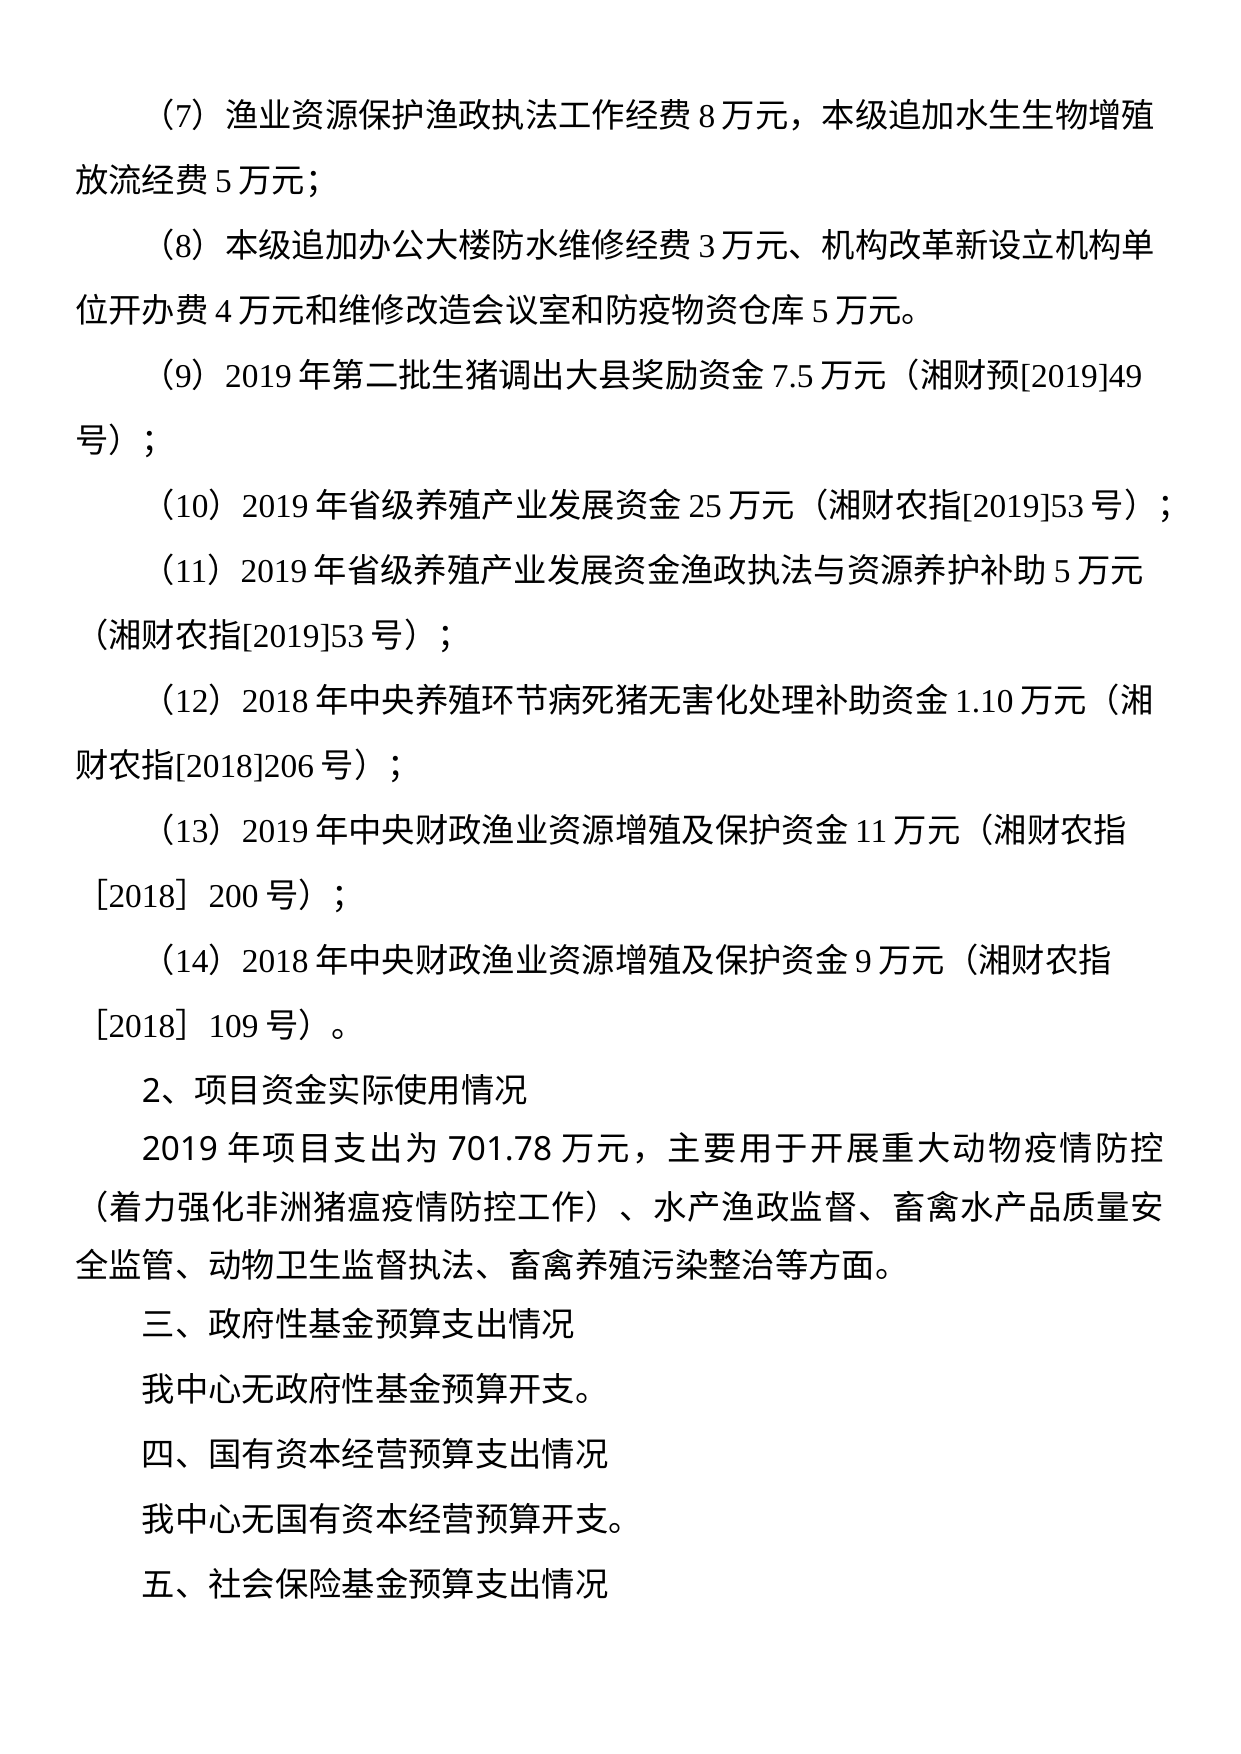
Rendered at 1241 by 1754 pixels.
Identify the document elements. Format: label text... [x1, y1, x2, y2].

list 我中心无国有资本经营预算开支。 [142, 1484, 1165, 1549]
list 我中心无政府性基金预算开支。 [142, 1354, 1165, 1419]
list 2019年中央财政渔业资源增殖及保护资金11万元（湘财农指［2018］200号）； [75, 796, 1165, 926]
list 五、社会保险基金预算支出情况 [142, 1549, 1165, 1614]
list 2018年中央财政渔业资源增殖及保护资金9万元（湘财农指［2018］109号）。 [75, 926, 1165, 1056]
list 四、国有资本经营预算支出情况 [142, 1419, 1165, 1484]
list （7）渔业资源保护渔政执法工作经费8万元，本级追加水生生物增殖放流经费5万元； [75, 81, 1165, 211]
list （10）2019年省级养殖产业发展资金25万元（湘财农指[2019]53号）； [75, 471, 1165, 536]
list （11）2019年省级养殖产业发展资金渔政执法与资源养护补助5万元（湘财农指[2019]53号）； [75, 536, 1165, 666]
list （12）2018年中央养殖环节病死猪无害化处理补助资金1.10万元（湘财农指[2018]206号）； [75, 666, 1165, 796]
list （9）2019年第二批生猪调出大县奖励资金7.5万元（湘财预[2019]49号）； [75, 341, 1165, 471]
text 2019年项目支出为701.78万元，主要用于开展重大动物疫情防控（着力强化非洲猪瘟疫情防控工作）、水产渔政监督、畜禽水产品质量安全监管、动物卫生监督执法、畜禽养殖污染整治等方面。 [75, 1114, 1165, 1289]
text 2、项目资金实际使用情况 [75, 1056, 1165, 1114]
list （8）本级追加办公大楼防水维修经费3万元、机构改革新设立机构单位开办费4万元和维修改造会议室和防疫物资仓库5万元。 [75, 211, 1165, 341]
list 三、政府性基金预算支出情况 [142, 1289, 1165, 1354]
